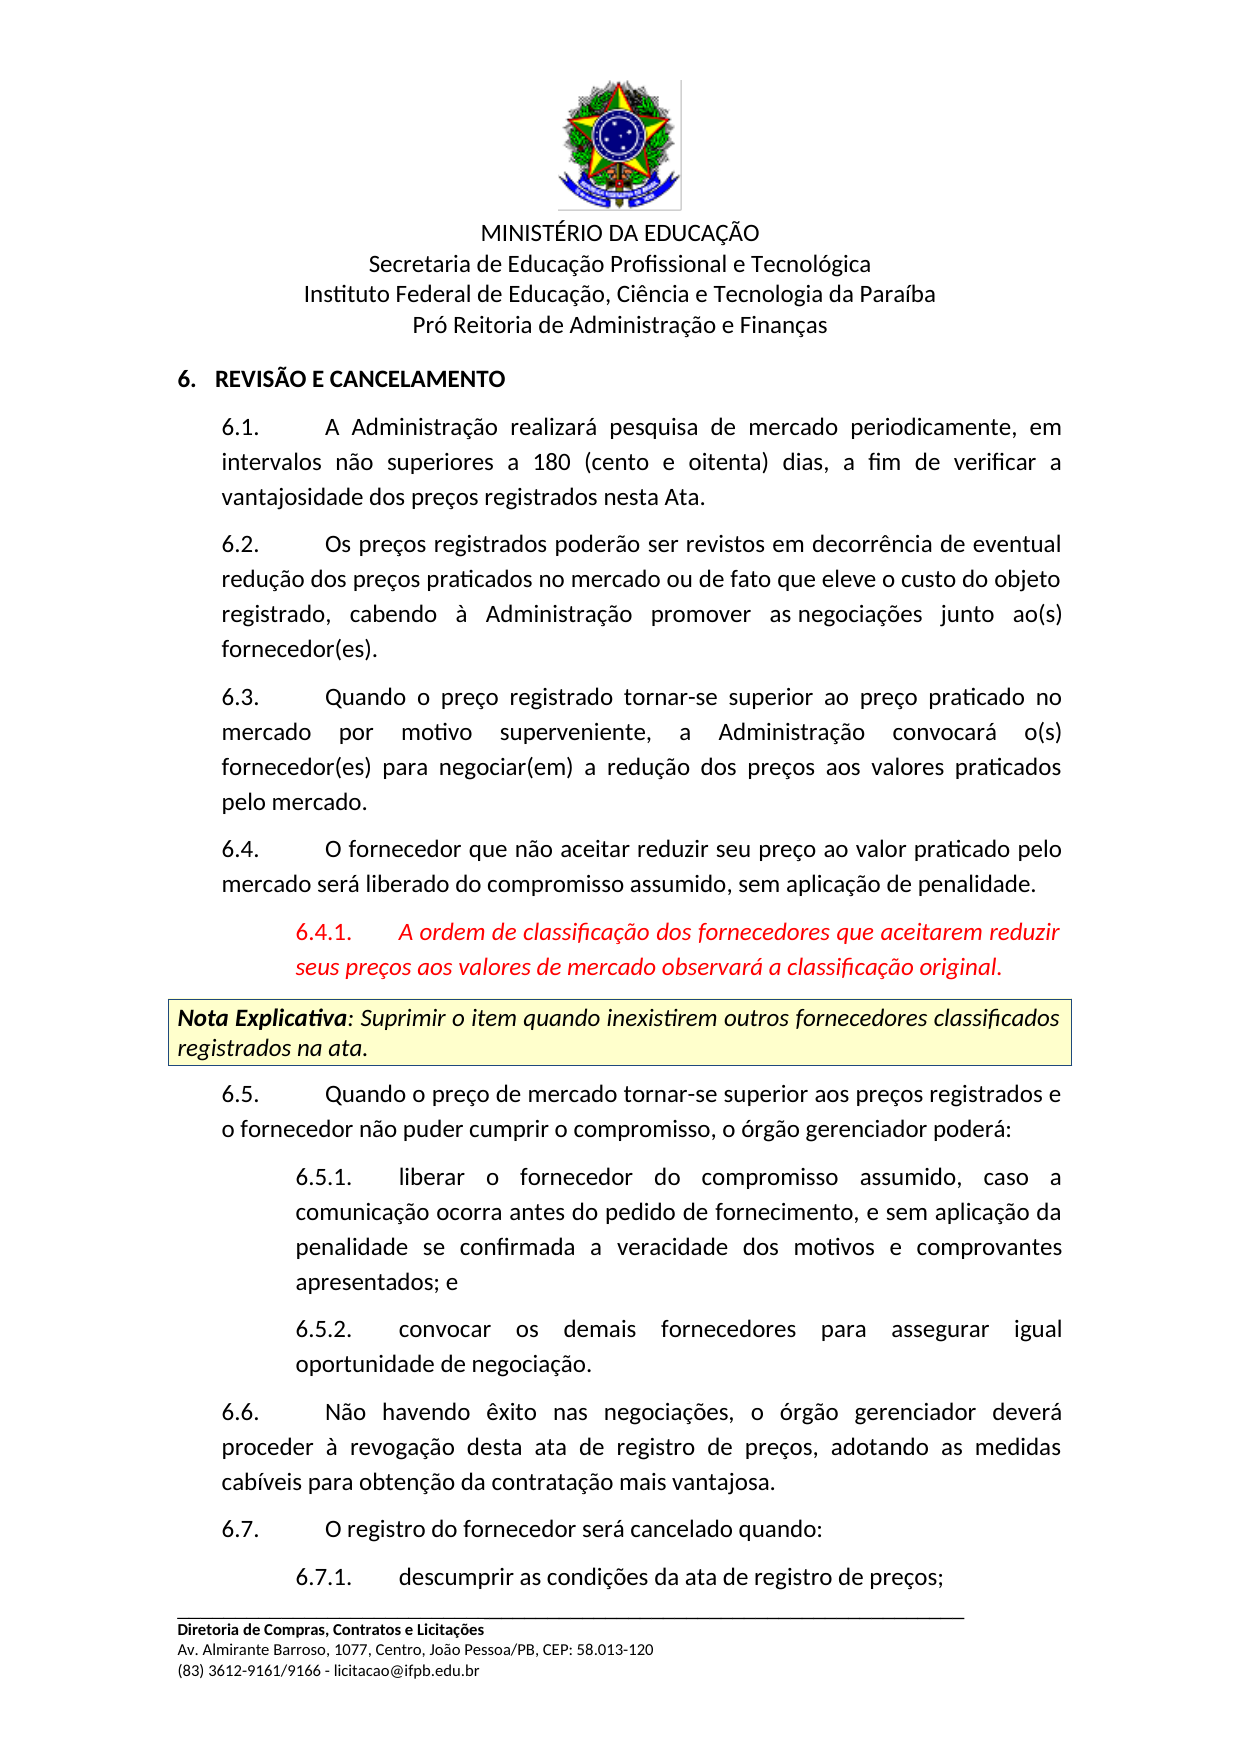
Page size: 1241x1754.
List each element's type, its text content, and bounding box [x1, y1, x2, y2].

list O fornecedor que não aceitar reduzir seu preço ao valor praticado pelo mercado será liberado do compromisso assumido, sem aplicação de penalidade. [221, 833, 1063, 899]
text REVISÃO E CANCELAMENTO [177, 363, 1063, 394]
list Não havendo êxito nas negociações, o órgão gerenciador deverá proceder à revogação desta ata de registro de preços, adotando as medidas cabíveis para obtenção da contratação mais vantajosa. [221, 1396, 1063, 1496]
list Quando o preço registrado tornar-se superior ao preço praticado no mercado por motivo superveniente, a Administração convocará o(s) fornecedor(es) para negociar(em) a redução dos preços aos valores praticados pelo mercado. [221, 681, 1063, 817]
list descumprir as condições da ata de registro de preços; [295, 1561, 1063, 1591]
list Quando o preço de mercado tornar-se superior aos preços registrados e o fornecedor não puder cumprir o compromisso, o órgão gerenciador poderá: [221, 1078, 1063, 1144]
text Nota Explicativa: Suprimir o item quando inexistirem outros fornecedores classificados registrados na ata. [169, 1000, 1071, 1065]
list A ordem de classificação dos fornecedores que aceitarem reduzir seus preços aos valores de mercado observará a classificação original. [295, 916, 1063, 982]
list convocar os demais fornecedores para assegurar igual oportunidade de negociação. [295, 1313, 1063, 1379]
list Os preços registrados poderão ser revistos em decorrência de eventual redução dos preços praticados no mercado ou de fato que eleve o custo do objeto registrado, cabendo à Administração promover as negociações junto ao(s) fornecedor(es). [221, 528, 1063, 664]
picture [558, 80, 683, 212]
list O registro do fornecedor será cancelado quando: [221, 1513, 1063, 1544]
list A Administração realizará pesquisa de mercado periodicamente, em intervalos não superiores a 180 (cento e oitenta) dias, a fim de verificar a vantajosidade dos preços registrados nesta Ata. [221, 411, 1063, 512]
list liberar o fornecedor do compromisso assumido, caso a comunicação ocorra antes do pedido de fornecimento, e sem aplicação da penalidade se confirmada a veracidade dos motivos e comprovantes apresentados; e [295, 1161, 1063, 1296]
